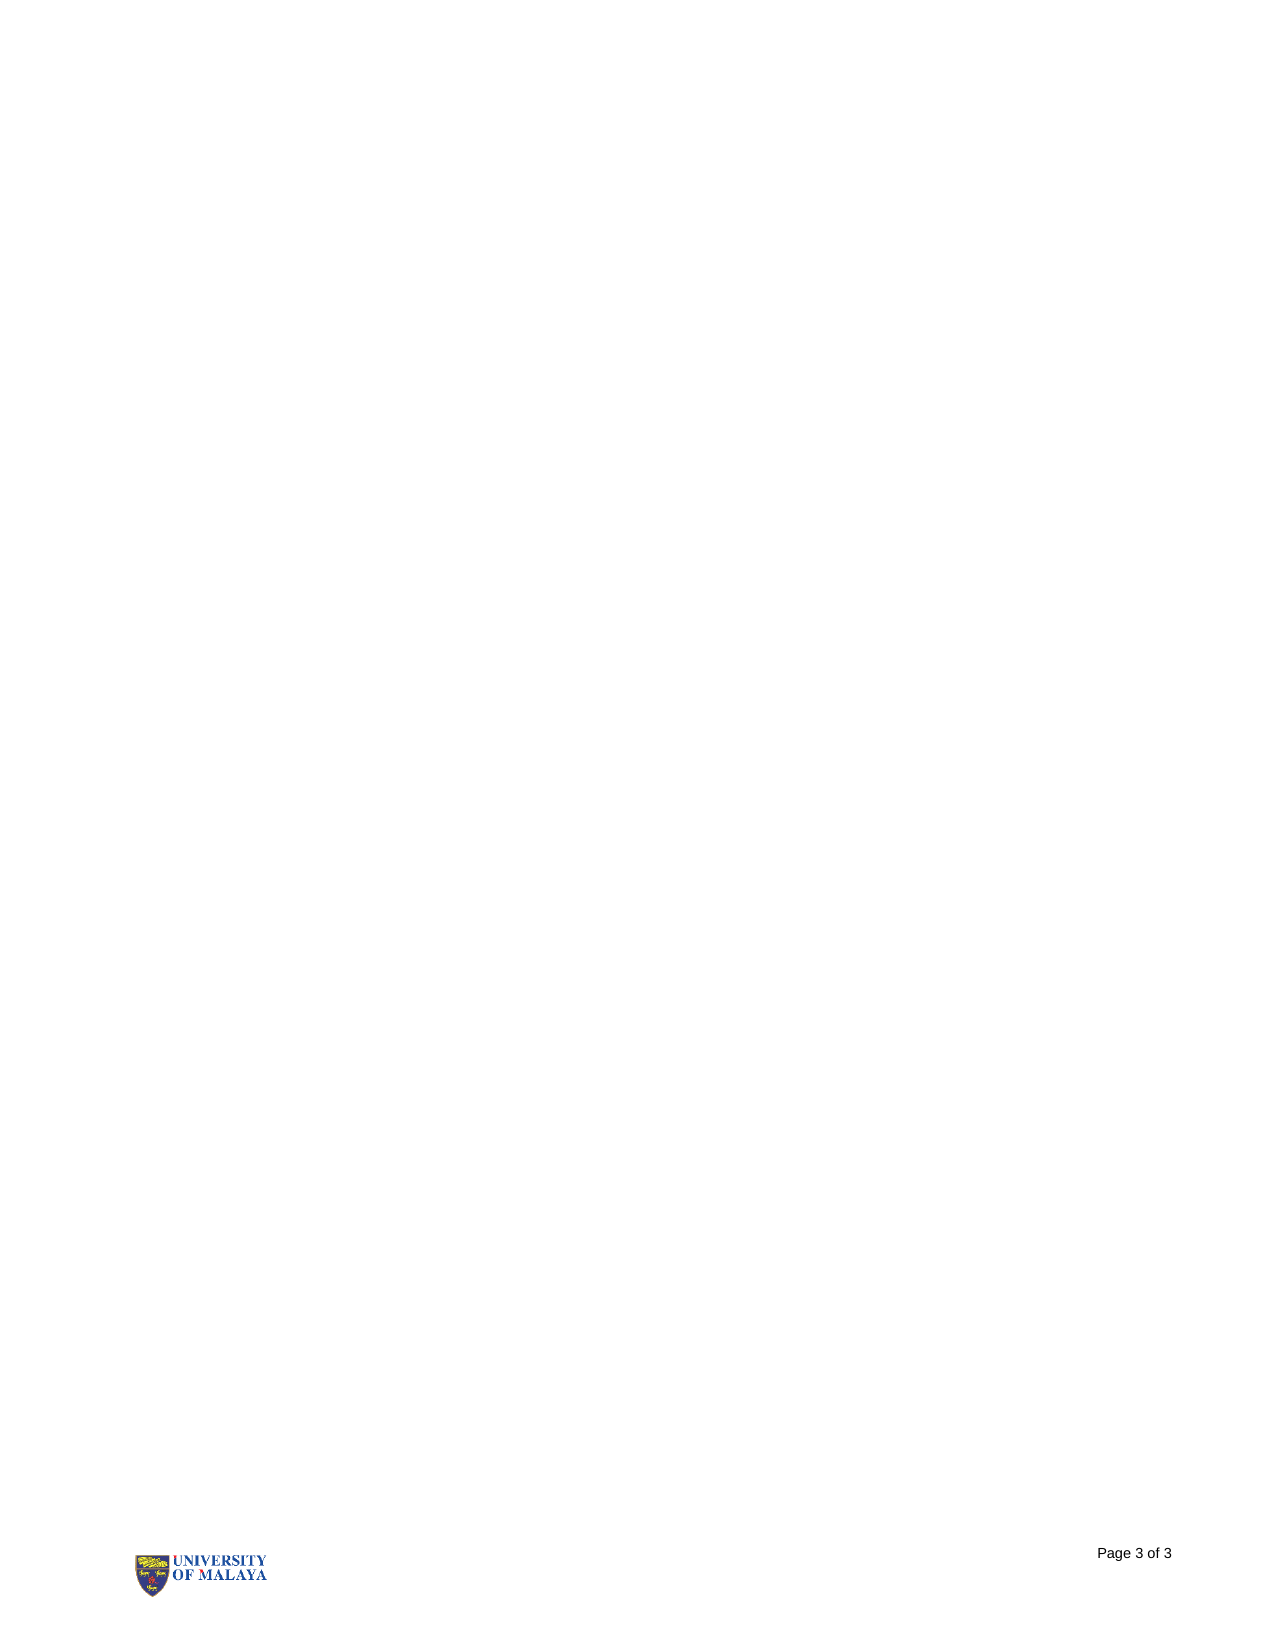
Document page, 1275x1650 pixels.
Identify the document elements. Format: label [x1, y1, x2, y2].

picture [135, 1547, 270, 1600]
